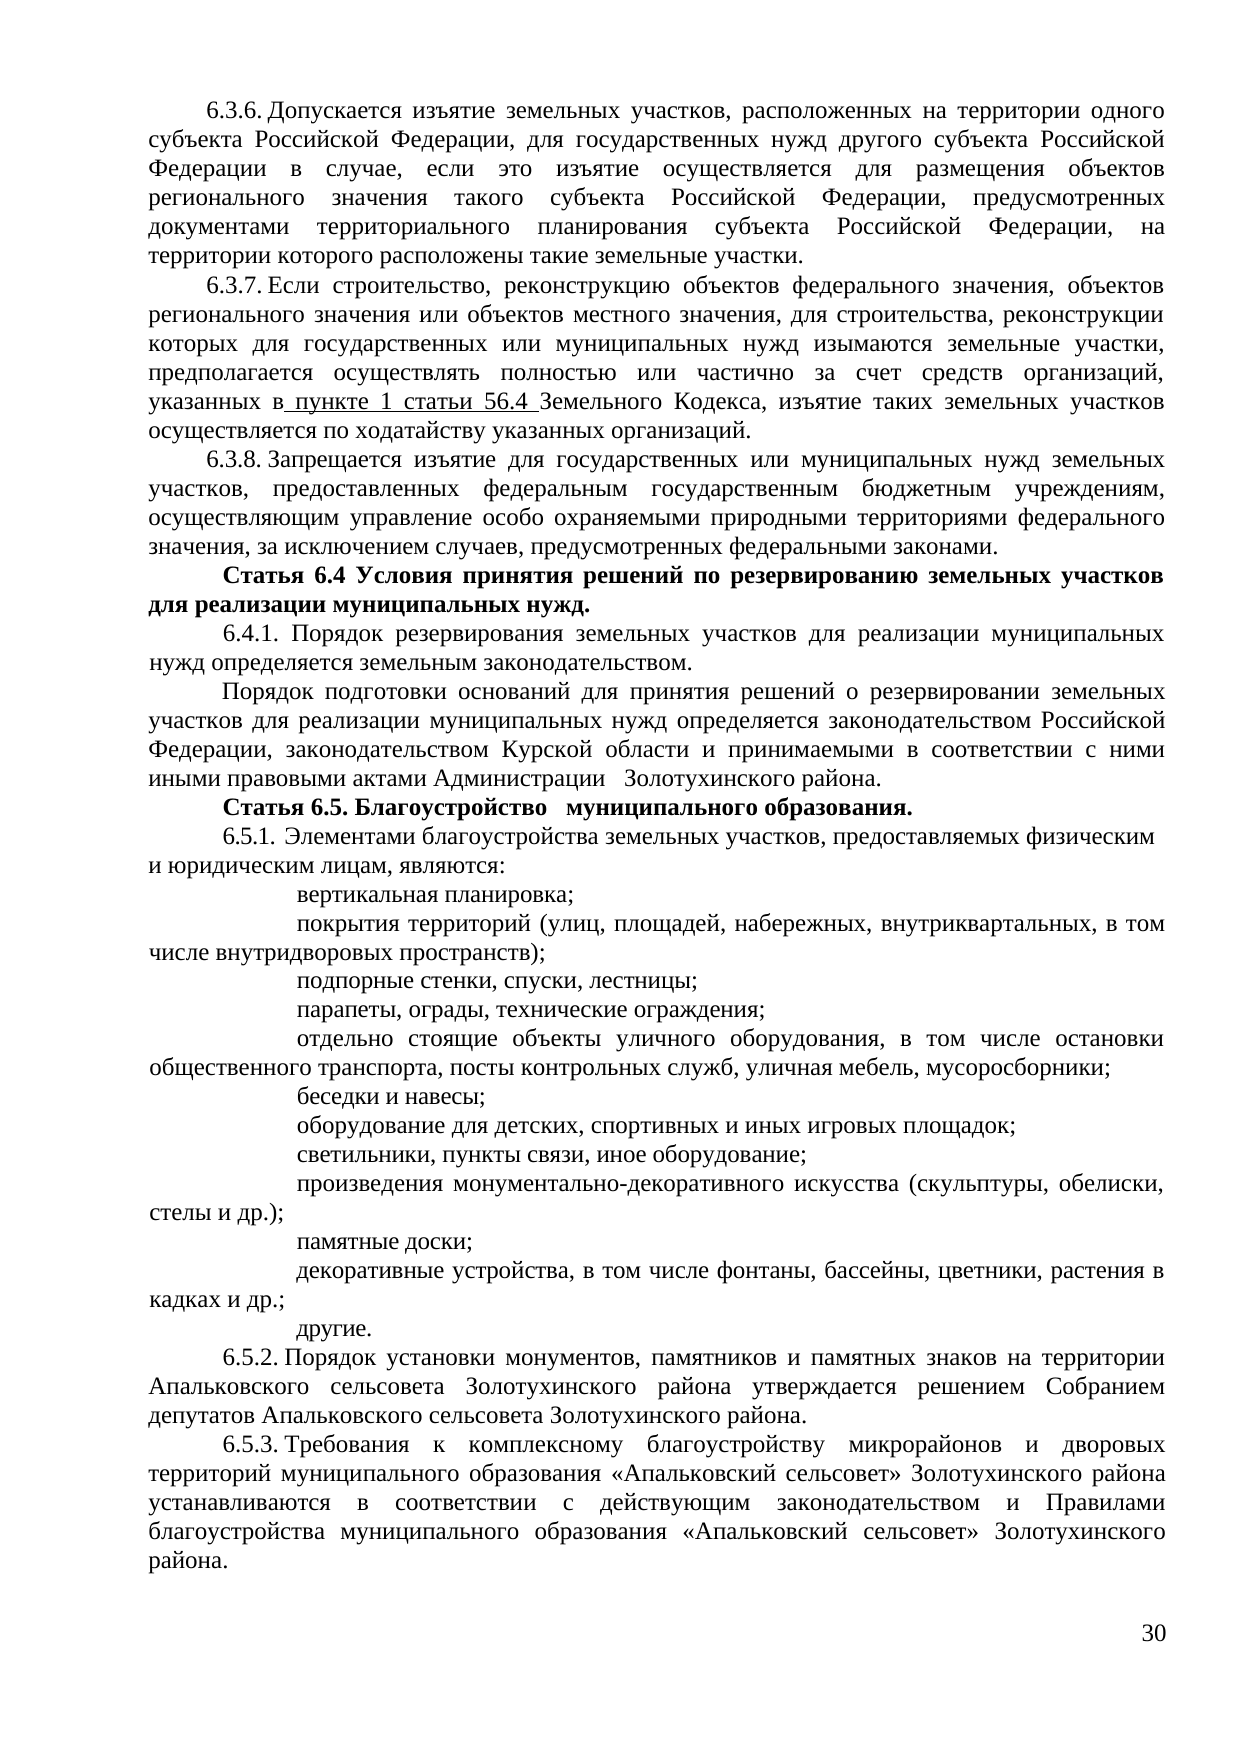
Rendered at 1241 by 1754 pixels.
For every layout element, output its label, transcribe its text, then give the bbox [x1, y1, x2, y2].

list Если строительство, реконструкцию объектов федерального значения, объектов регионального значения или объектов местного значения, для строительства, реконструкции которых для государственных или муниципальных нужд изымаются земельные участки, предполагается осуществлять полностью или частично за счет средств организаций, указанных в пункте 1 статьи 56.4 Земельного Кодекса, изъятие таких земельных участков осуществляется по ходатайству указанных организаций. [148, 270, 1165, 444]
list Запрещается изъятие для государственных или муниципальных нужд земельных участков, предоставленных федеральным государственным бюджетным учреждениям, осуществляющим управление особо охраняемыми природными территориями федерального значения, за исключением случаев, предусмотренных федеральными законами. [148, 444, 1166, 560]
text 30 [148, 1618, 1166, 1647]
text вертикальная планировка; [297, 879, 1166, 908]
text Статья 6.5. Благоустройство муниципального образования. [222, 792, 1166, 821]
text оборудование для детских, спортивных и иных игровых площадок; [297, 1111, 1166, 1139]
text покрытия территорий (улиц, площадей, набережных, внутриквартальных, в том числе внутридворовых пространств); [148, 908, 1166, 966]
text декоративные устройства, в том числе фонтаны, бассейны, цветники, растения в кадках и др.; [149, 1255, 1165, 1313]
text 6.4.1. Порядок резервирования земельных участков для реализации муниципальных нужд определяется земельным законодательством. [149, 618, 1165, 676]
list Порядок установки монументов, памятников и памятных знаков на территории Апальковского сельсовета Золотухинского района утверждается решением Собранием депутатов Апальковского сельсовета Золотухинского района. [148, 1342, 1166, 1429]
text беседки и навесы; [297, 1082, 1166, 1111]
text светильники, пункты связи, иное оборудование; [297, 1139, 1166, 1168]
list Требования к комплексному благоустройству микрорайонов и дворовых территорий муниципального образования «Апальковский сельсовет» Золотухинского района устанавливаются в соответствии с действующим законодательством и Правилами благоустройства муниципального образования «Апальковский сельсовет» Золотухинского района. [148, 1429, 1166, 1574]
list Допускается изъятие земельных участков, расположенных на территории одного субъекта Российской Федерации, для государственных нужд другого субъекта Российской Федерации в случае, если это изъятие осуществляется для размещения объектов регионального значения такого субъекта Российской Федерации, предусмотренных документами территориального планирования субъекта Российской Федерации, на территории которого расположены такие земельные участки. [148, 96, 1166, 269]
text 6.5.1. Элементами благоустройства земельных участков, предоставляемых физическим и юридическим лицам, являются: [148, 821, 1166, 879]
text Порядок подготовки оснований для принятия решений о резервировании земельных участков для реализации муниципальных нужд определяется законодательством Российской Федерации, законодательством Курской области и принимаемыми в соответствии с ними иными правовыми актами Администрации Золотухинского района. [148, 676, 1166, 792]
text произведения монументально-декоративного искусства (скульптуры, обелиски, стелы и др.); [149, 1168, 1164, 1226]
text Статья 6.4 Условия принятия решений по резервированию земельных участков для реализации муниципальных нужд. [148, 560, 1165, 618]
text подпорные стенки, спуски, лестницы; [297, 966, 1166, 995]
text другие. [296, 1313, 1166, 1342]
text памятные доски; [297, 1226, 1166, 1255]
text отдельно стоящие объекты уличного оборудования, в том числе остановки общественного транспорта, посты контрольных служб, уличная мебель, мусоросборники; [149, 1024, 1165, 1082]
text парапеты, ограды, технические ограждения; [297, 995, 1166, 1024]
